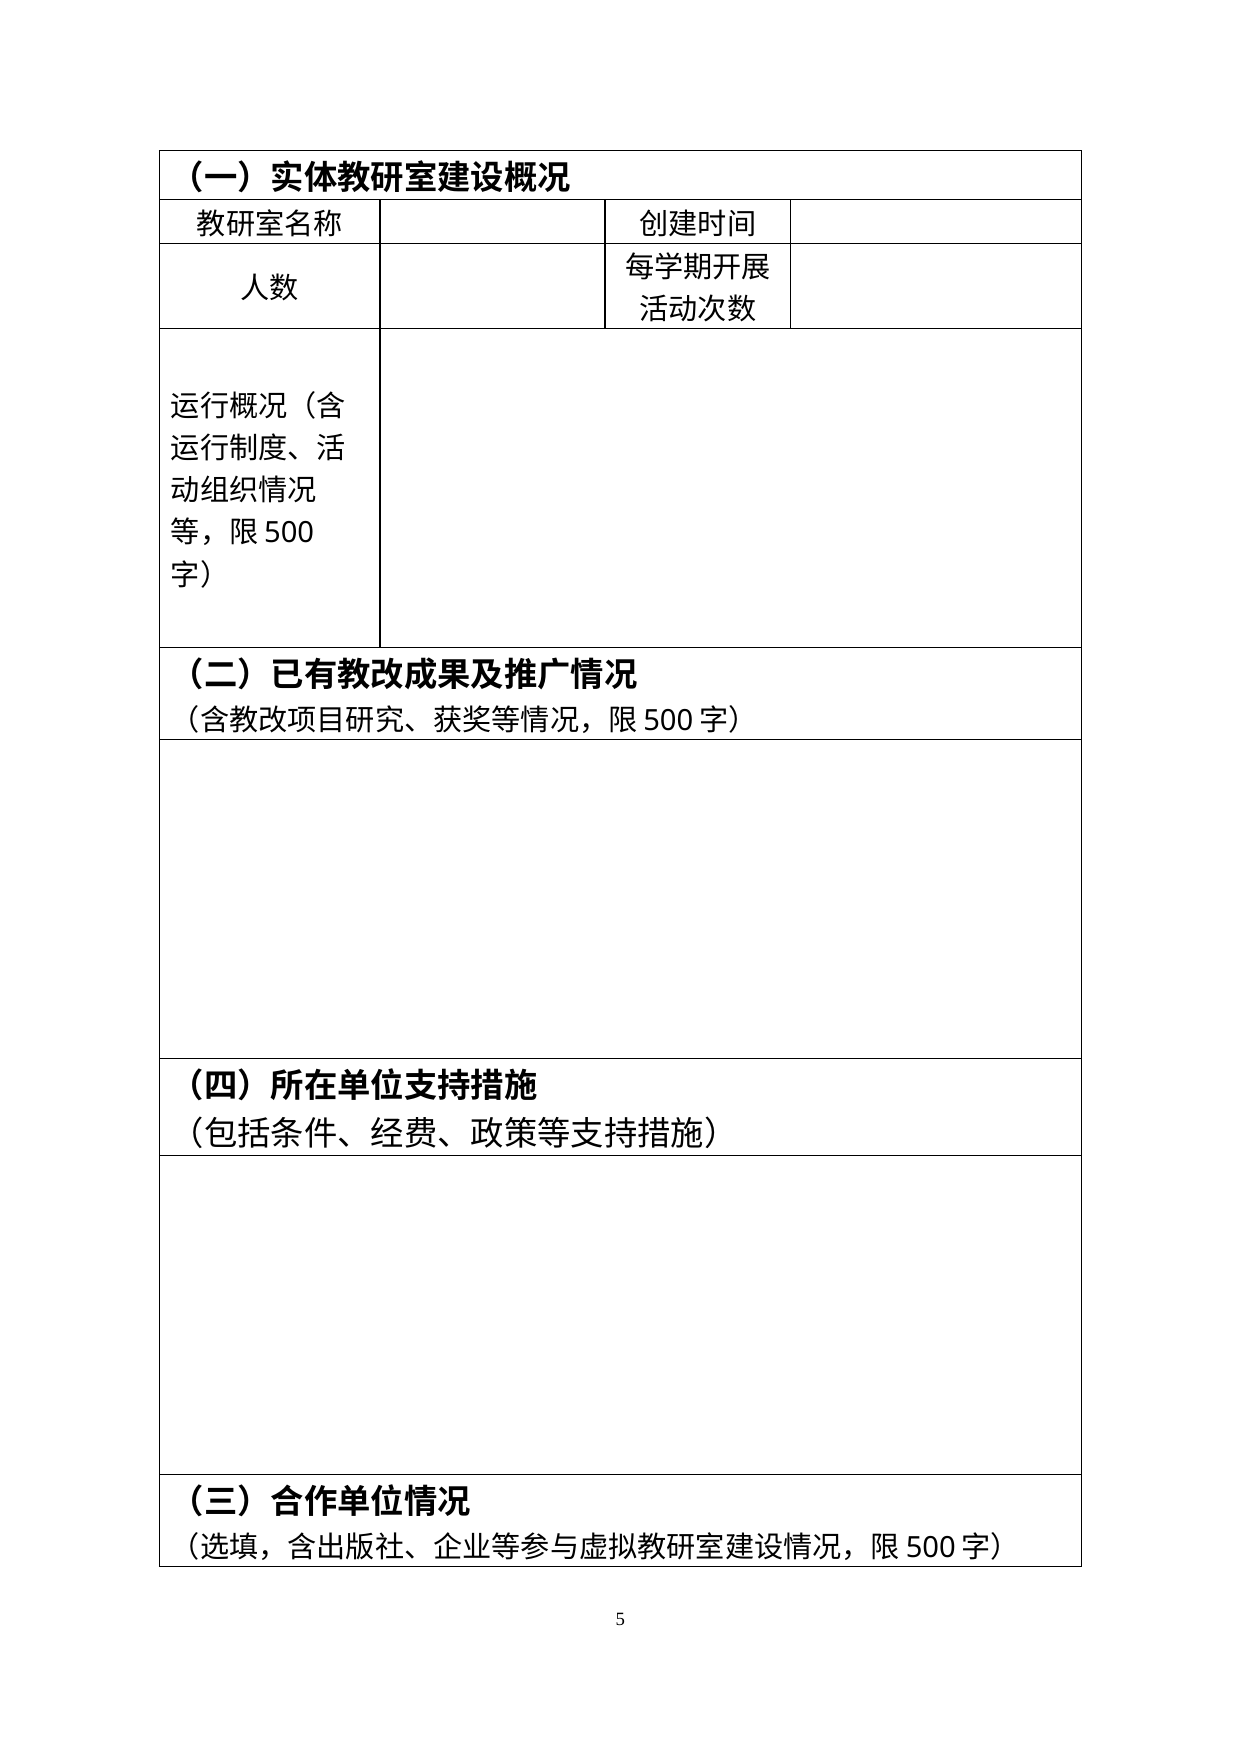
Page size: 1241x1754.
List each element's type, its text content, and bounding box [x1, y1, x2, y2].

table_cell （四）所在单位支持措施 （包括条件、经费、政策等支持措施） [160, 1059, 1081, 1155]
table_cell 创建时间 [606, 200, 790, 243]
table_cell [160, 740, 1081, 1057]
table_cell （三）合作单位情况 （选填，含出版社、企业等参与虚拟教研室建设情况，限500字） [160, 1475, 1081, 1566]
table_cell （二）已有教改成果及推广情况 （含教改项目研究、获奖等情况，限500字） [160, 648, 1081, 738]
table_cell [381, 329, 1081, 647]
table_cell 人数 [160, 244, 379, 328]
table_cell 每学期开展活动次数 [606, 244, 790, 328]
table_cell [160, 1156, 1081, 1474]
table_cell [791, 200, 1081, 243]
table_cell [381, 200, 604, 243]
table_header （一）实体教研室建设概况 [160, 151, 1081, 199]
table_cell 教研室名称 [160, 200, 379, 243]
table_cell [381, 244, 604, 328]
table_cell [791, 244, 1081, 328]
table_cell 运行概况（含运行制度、活动组织情况等，限500字） [160, 329, 379, 647]
